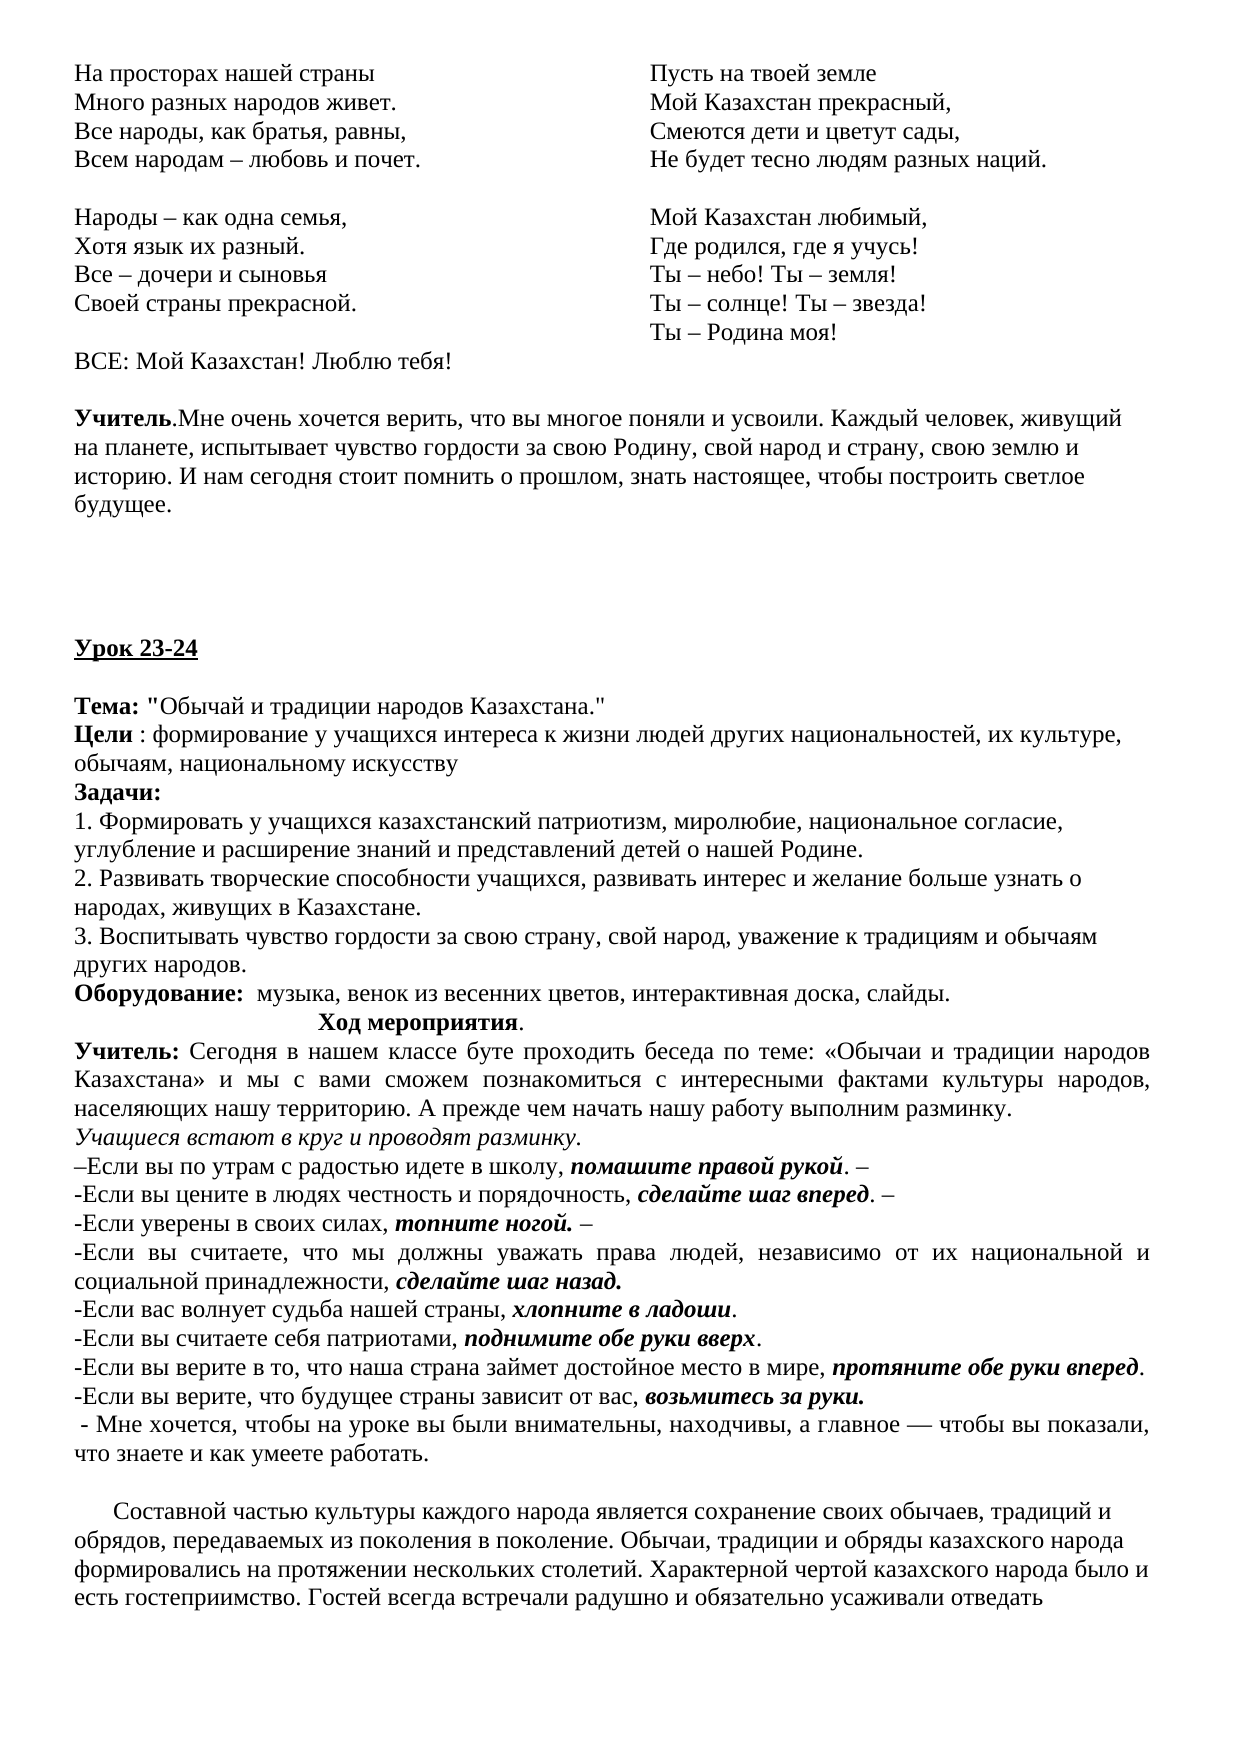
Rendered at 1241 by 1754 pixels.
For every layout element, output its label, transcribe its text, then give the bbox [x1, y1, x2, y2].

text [74, 1496, 1152, 1611]
text Хотя язык их разный. [74, 231, 576, 259]
text Ты – солнце! Ты – звезда! [649, 288, 1152, 317]
text - Мне хочется, чтобы на уроке вы были внимательны, находчивы, а главное — чтобы вы показали, что знаете и как умеете работать. [74, 1409, 1152, 1467]
text Цели : формирование у учащихся интереса к жизни людей других национальностей, их культуре, обычаям, национальному искусству [74, 719, 1152, 777]
text 3. Воспитывать чувство гордости за свою страну, свой народ, уважение к традициям и обычаям других народов. [74, 921, 1152, 978]
text Много разных народов живет. [74, 87, 576, 116]
text Смеются дети и цветут сады, [649, 116, 1152, 144]
text ВСЕ: Мой Казахстан! Люблю тебя! [74, 346, 1152, 374]
text На просторах нашей страны [74, 58, 576, 87]
text Мой Казахстан прекрасный, [649, 87, 1152, 116]
text Оборудование: музыка, венок из весенних цветов, интерактивная доска, слайды. [74, 978, 1152, 1007]
text Учащиеся встают в круг и проводят разминку. [74, 1122, 1152, 1151]
text Задачи: [74, 777, 1152, 806]
text Не будет тесно людям разных наций. [649, 144, 1152, 173]
text Ты – небо! Ты – земля! [649, 259, 1152, 288]
text Урок 23-24 [74, 633, 1152, 662]
text Тема: "Обычай и традиции народов Казахстана." [74, 691, 1152, 719]
text -Если вас волнует судьба нашей страны, хлопните в ладоши. [74, 1294, 1152, 1323]
text –Если вы по утрам с радостью идете в школу, помашите правой рукой. – [74, 1151, 1152, 1179]
text -Если вы верите, что будущее страны зависит от вас, возьмитесь за руки. [74, 1381, 1152, 1409]
text Учитель.Мне очень хочется верить, что вы многое поняли и усвоили. Каждый человек, живущий на планете, испытывает чувство гордости за свою Родину, свой народ и страну, свою землю и историю. И нам сегодня стоит помнить о прошлом, знать настоящее, чтобы построить светлое будущее. [74, 403, 1152, 518]
text Учитель: Сегодня в нашем классе буте проходить беседа по теме: «Обычаи и традиции народов Казахстана» и мы с вами сможем познакомиться с интересными фактами культуры народов, населяющих нашу территорию. А прежде чем начать нашу работу выполним разминку. [74, 1036, 1152, 1122]
text Ход мероприятия. [74, 1007, 1152, 1036]
text Все – дочери и сыновья [74, 259, 576, 288]
text Народы – как одна семья, [74, 202, 576, 231]
text -Если вы верите в то, что наша страна займет достойное место в мире, протяните обе руки вперед. [74, 1352, 1152, 1381]
text 1. Формировать у учащихся казахстанский патриотизм, миролюбие, национальное согласие, углубление и расширение знаний и представлений детей о нашей Родине. [74, 806, 1152, 863]
text Все народы, как братья, равны, [74, 116, 576, 144]
text Ты – Родина моя! [649, 317, 1152, 346]
text 2. Развивать творческие способности учащихся, развивать интерес и желание больше узнать о народах, живущих в Казахстане. [74, 863, 1152, 921]
text Пусть на твоей земле [649, 58, 1152, 87]
text Своей страны прекрасной. [74, 288, 576, 317]
text -Если уверены в своих силах, топните ногой. – [74, 1208, 1152, 1237]
text Мой Казахстан любимый, [649, 202, 1152, 231]
text -Если вы считаете себя патриотами, поднимите обе руки вверх. [74, 1323, 1152, 1352]
text -Если вы считаете, что мы должны уважать права людей, независимо от их национальной и социальной принадлежности, сделайте шаг назад. [74, 1237, 1152, 1294]
text -Если вы цените в людях честность и порядочность, сделайте шаг вперед. – [74, 1179, 1152, 1208]
text Где родился, где я учусь! [649, 231, 1152, 259]
text Всем народам – любовь и почет. [74, 144, 576, 173]
